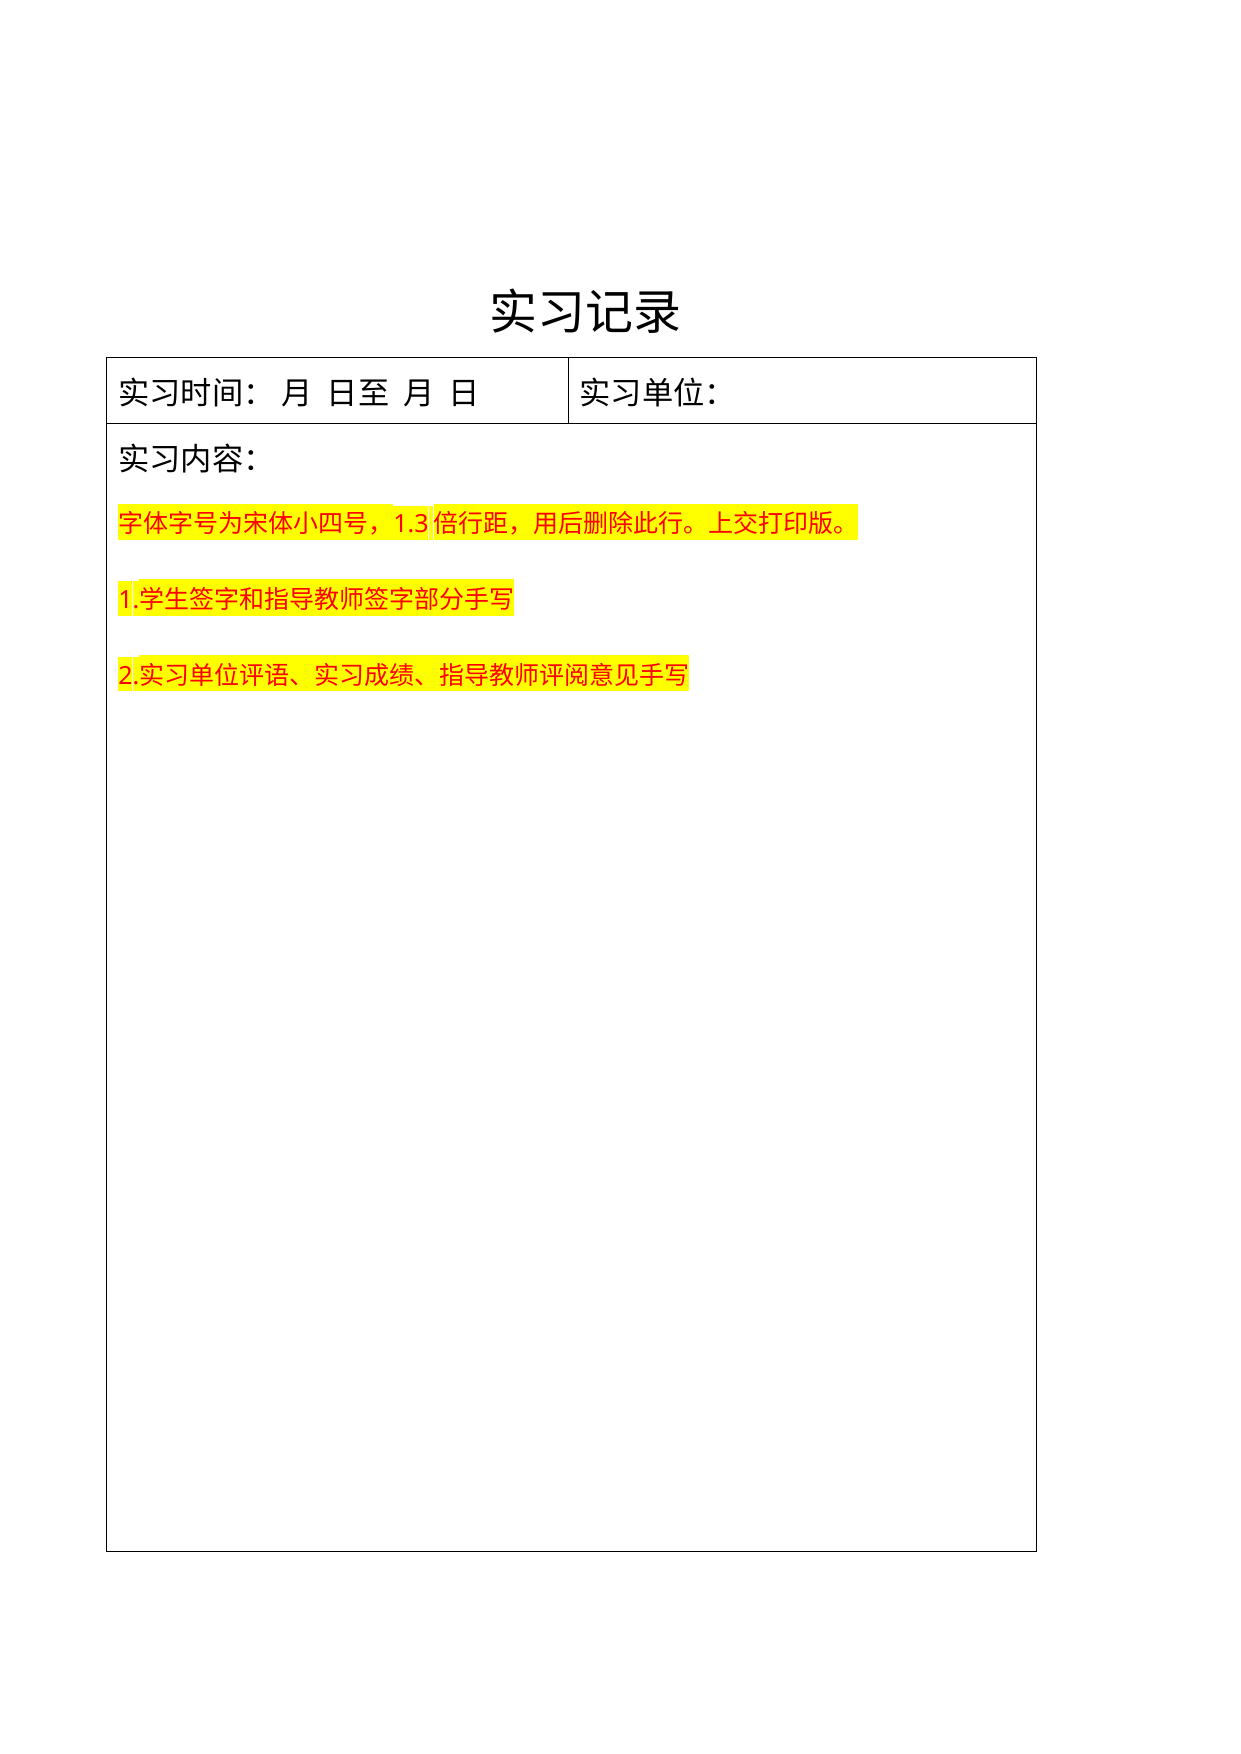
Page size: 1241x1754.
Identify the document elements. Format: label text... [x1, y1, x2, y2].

table_header 实习时间： 月 日至 月 日 [107, 358, 568, 423]
text 实习记录 [118, 259, 1053, 357]
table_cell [107, 424, 1036, 1551]
table_header 实习单位： [569, 358, 1036, 423]
